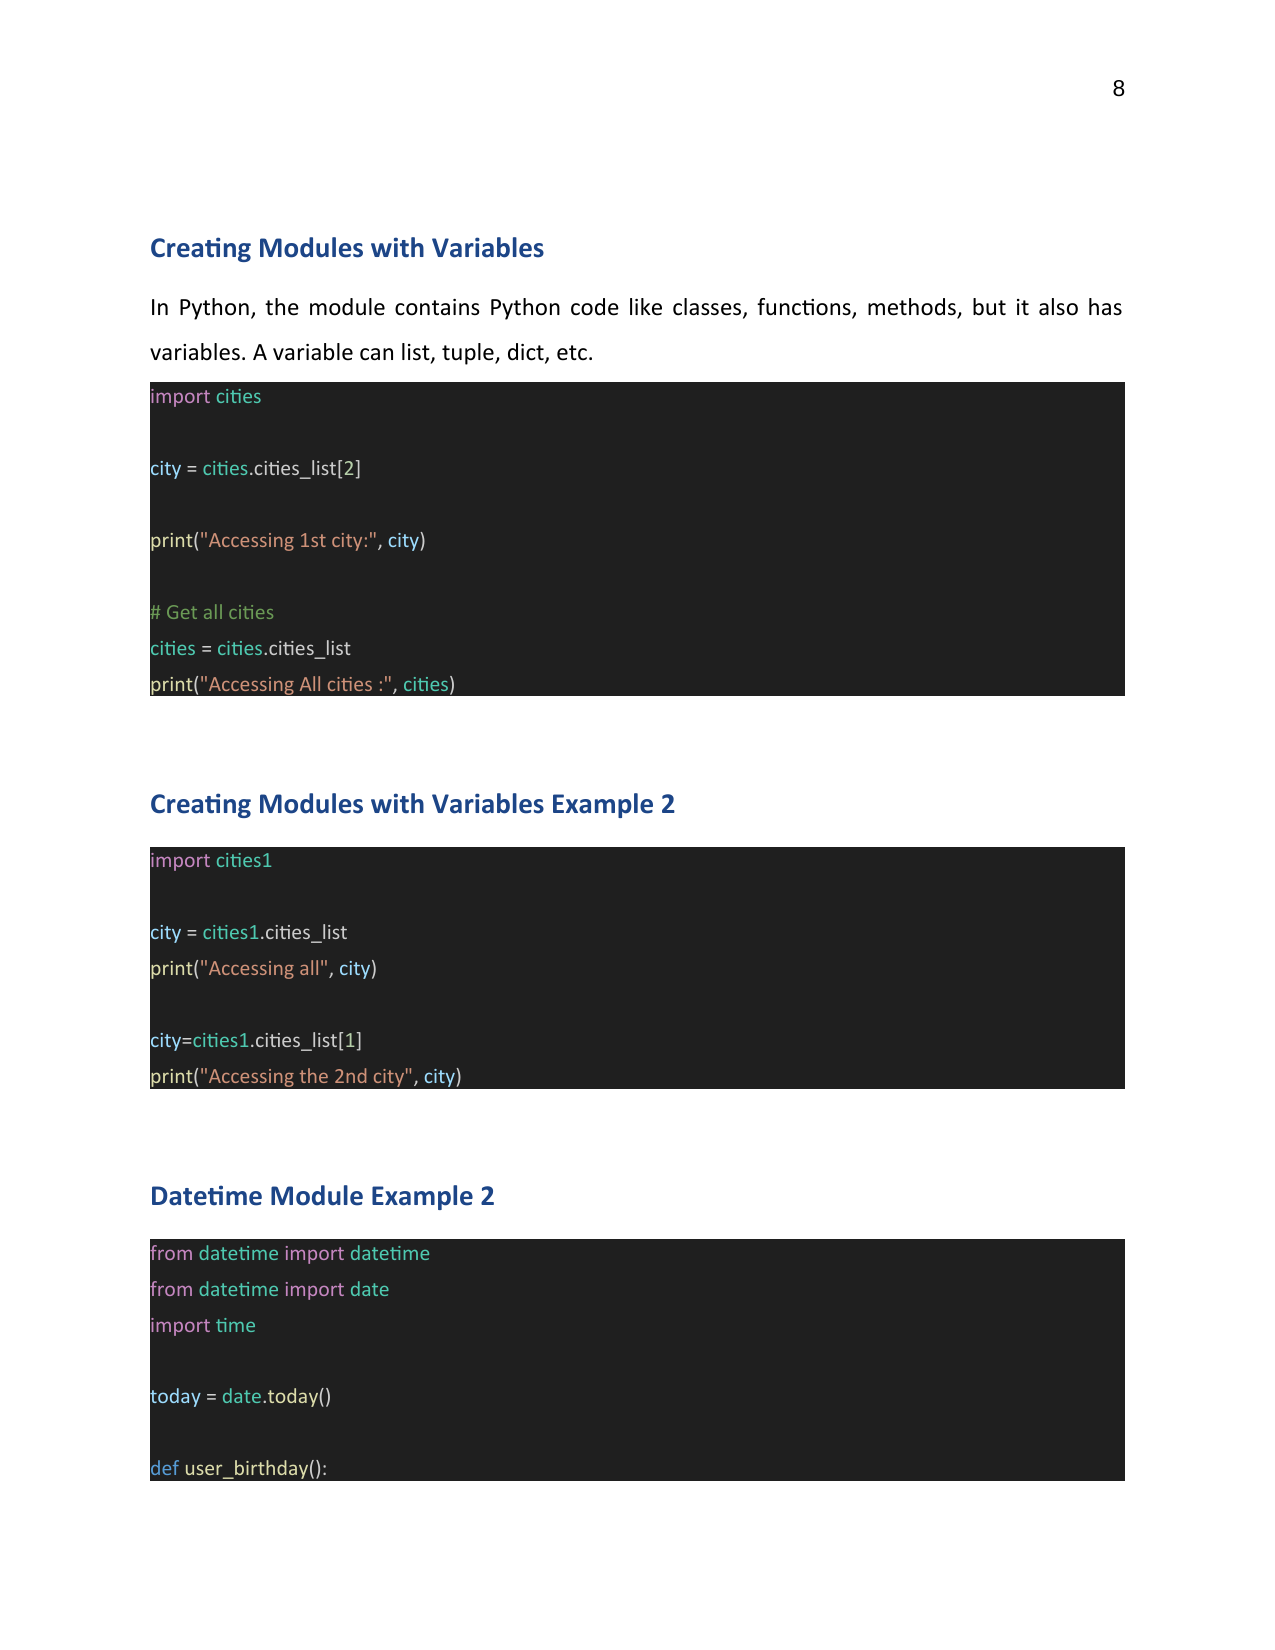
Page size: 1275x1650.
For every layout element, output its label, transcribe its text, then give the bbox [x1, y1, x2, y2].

text city = cities1.cities_list [150, 918, 1125, 945]
text from datetime import datetime [150, 1239, 1125, 1266]
text city=cities1.cities_list[1] [150, 1026, 1125, 1053]
subtitle Creating Modules with Variables Example 2 [150, 785, 1125, 820]
text cities = cities.cities_list [150, 634, 1125, 661]
text In Python, the module contains Python code like classes, functions, methods, but it also has variables. A variable can list, tuple, dict, etc. [150, 291, 1125, 367]
text print("Accessing all", city) [150, 954, 1125, 981]
text import cities1 [150, 847, 1125, 873]
subtitle Datetime Module Example 2 [150, 1177, 1125, 1213]
text import cities [150, 382, 1125, 409]
subtitle Creating Modules with Variables [150, 229, 1125, 265]
text print("Accessing 1st city:", city) [150, 526, 1125, 553]
text print("Accessing All cities :", cities) [150, 670, 1125, 696]
text import time [150, 1311, 1125, 1337]
text city = cities.cities_list[2] [150, 454, 1125, 481]
text # Get all cities [150, 598, 1125, 624]
text def user_birthday(): [150, 1454, 1125, 1481]
text print("Accessing the 2nd city", city) [150, 1062, 1125, 1089]
text from datetime import date [150, 1275, 1125, 1302]
text today = date.today() [150, 1383, 1125, 1409]
